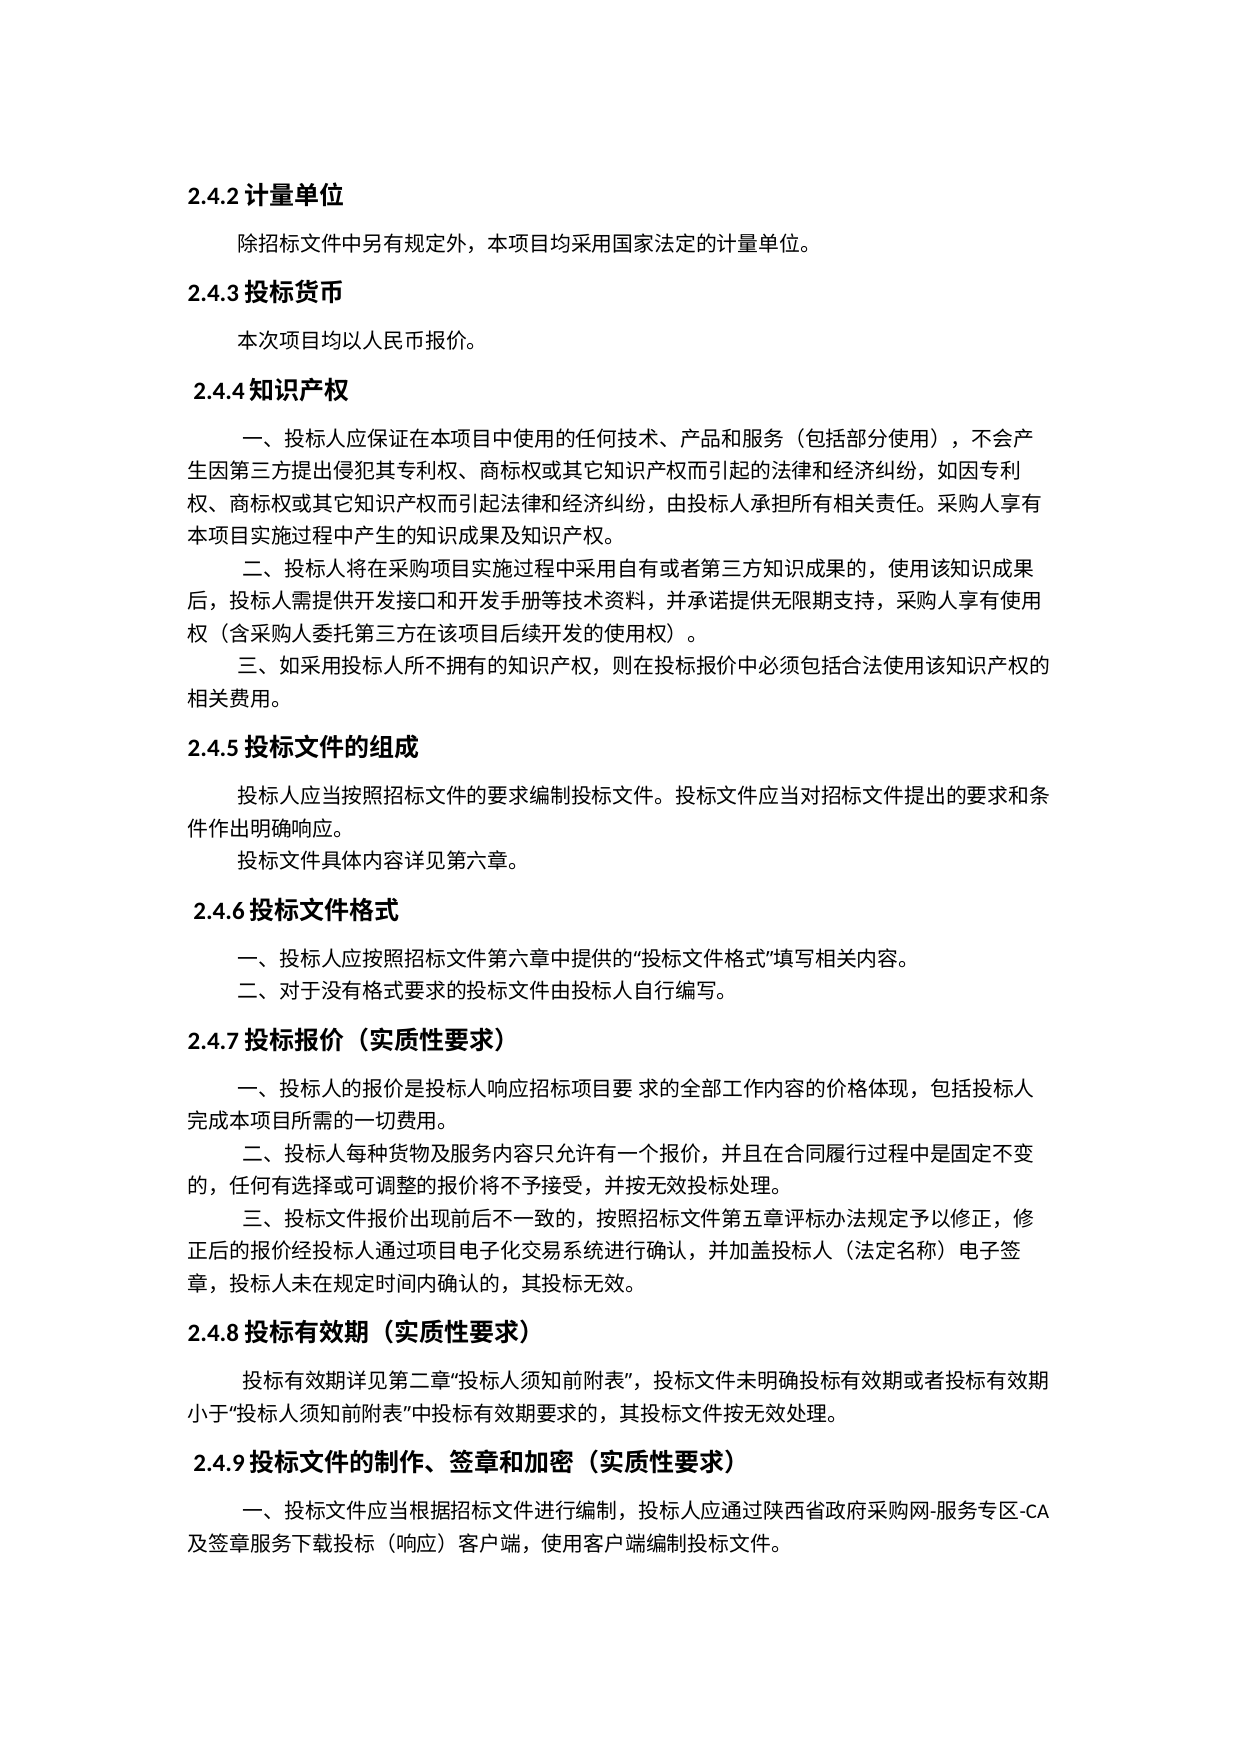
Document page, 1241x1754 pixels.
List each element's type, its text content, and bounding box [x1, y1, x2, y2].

text 三、如采用投标人所不拥有的知识产权，则在投标报价中必须包括合法使用该知识产权的相关费用。 [187, 649, 1053, 714]
text 三、投标文件报价出现前后不一致的，按照招标文件第五章评标办法规定予以修正，修正后的报价经投标人通过项目电子化交易系统进行确认，并加盖投标人（法定名称）电子签章，投标人未在规定时间内确认的，其投标无效。 [187, 1202, 1053, 1299]
text 除招标文件中另有规定外，本项目均采用国家法定的计量单位。 [187, 227, 1053, 259]
text 2.4.6投标文件格式 [187, 877, 1053, 942]
text 二、投标人每种货物及服务内容只允许有一个报价，并且在合同履行过程中是固定不变的，任何有选择或可调整的报价将不予接受，并按无效投标处理。 [187, 1137, 1053, 1202]
text 2.4.2计量单位 [187, 162, 1053, 227]
text 2.4.3投标货币 [187, 259, 1053, 324]
text 本次项目均以人民币报价。 [187, 324, 1053, 357]
text 2.4.4知识产权 [187, 357, 1053, 422]
text 投标人应当按照招标文件的要求编制投标文件。投标文件应当对招标文件提出的要求和条件作出明确响应。 [187, 779, 1053, 844]
text 投标文件具体内容详见第六章。 [187, 844, 1053, 877]
text 2.4.5投标文件的组成 [187, 714, 1053, 779]
text 二、对于没有格式要求的投标文件由投标人自行编写。 [187, 974, 1053, 1007]
text 一、投标人应按照招标文件第六章中提供的“投标文件格式”填写相关内容。 [187, 942, 1053, 974]
text 2.4.9投标文件的制作、签章和加密（实质性要求） [187, 1429, 1053, 1494]
text 一、投标人应保证在本项目中使用的任何技术、产品和服务（包括部分使用），不会产生因第三方提出侵犯其专利权、商标权或其它知识产权而引起的法律和经济纠纷，如因专利权、商标权或其它知识产权而引起法律和经济纠纷，由投标人承担所有相关责任。采购人享有本项目实施过程中产生的知识成果及知识产权。 [187, 422, 1053, 552]
text 一、投标人的报价是投标人响应招标项目要 求的全部工作内容的价格体现，包括投标人完成本项目所需的一切费用。 [187, 1072, 1053, 1137]
text 2.4.8投标有效期（实质性要求） [187, 1299, 1053, 1364]
text 一、投标文件应当根据招标文件进行编制，投标人应通过陕西省政府采购网-服务专区-CA及签章服务下载投标（响应）客户端，使用客户端编制投标文件。 [187, 1494, 1053, 1559]
text 2.4.7投标报价（实质性要求） [187, 1007, 1053, 1072]
text 二、投标人将在采购项目实施过程中采用自有或者第三方知识成果的，使用该知识成果后，投标人需提供开发接口和开发手册等技术资料，并承诺提供无限期支持，采购人享有使用权（含采购人委托第三方在该项目后续开发的使用权）。 [187, 552, 1053, 649]
text 投标有效期详见第二章“投标人须知前附表”，投标文件未明确投标有效期或者投标有效期小于“投标人须知前附表”中投标有效期要求的，其投标文件按无效处理。 [187, 1364, 1053, 1429]
